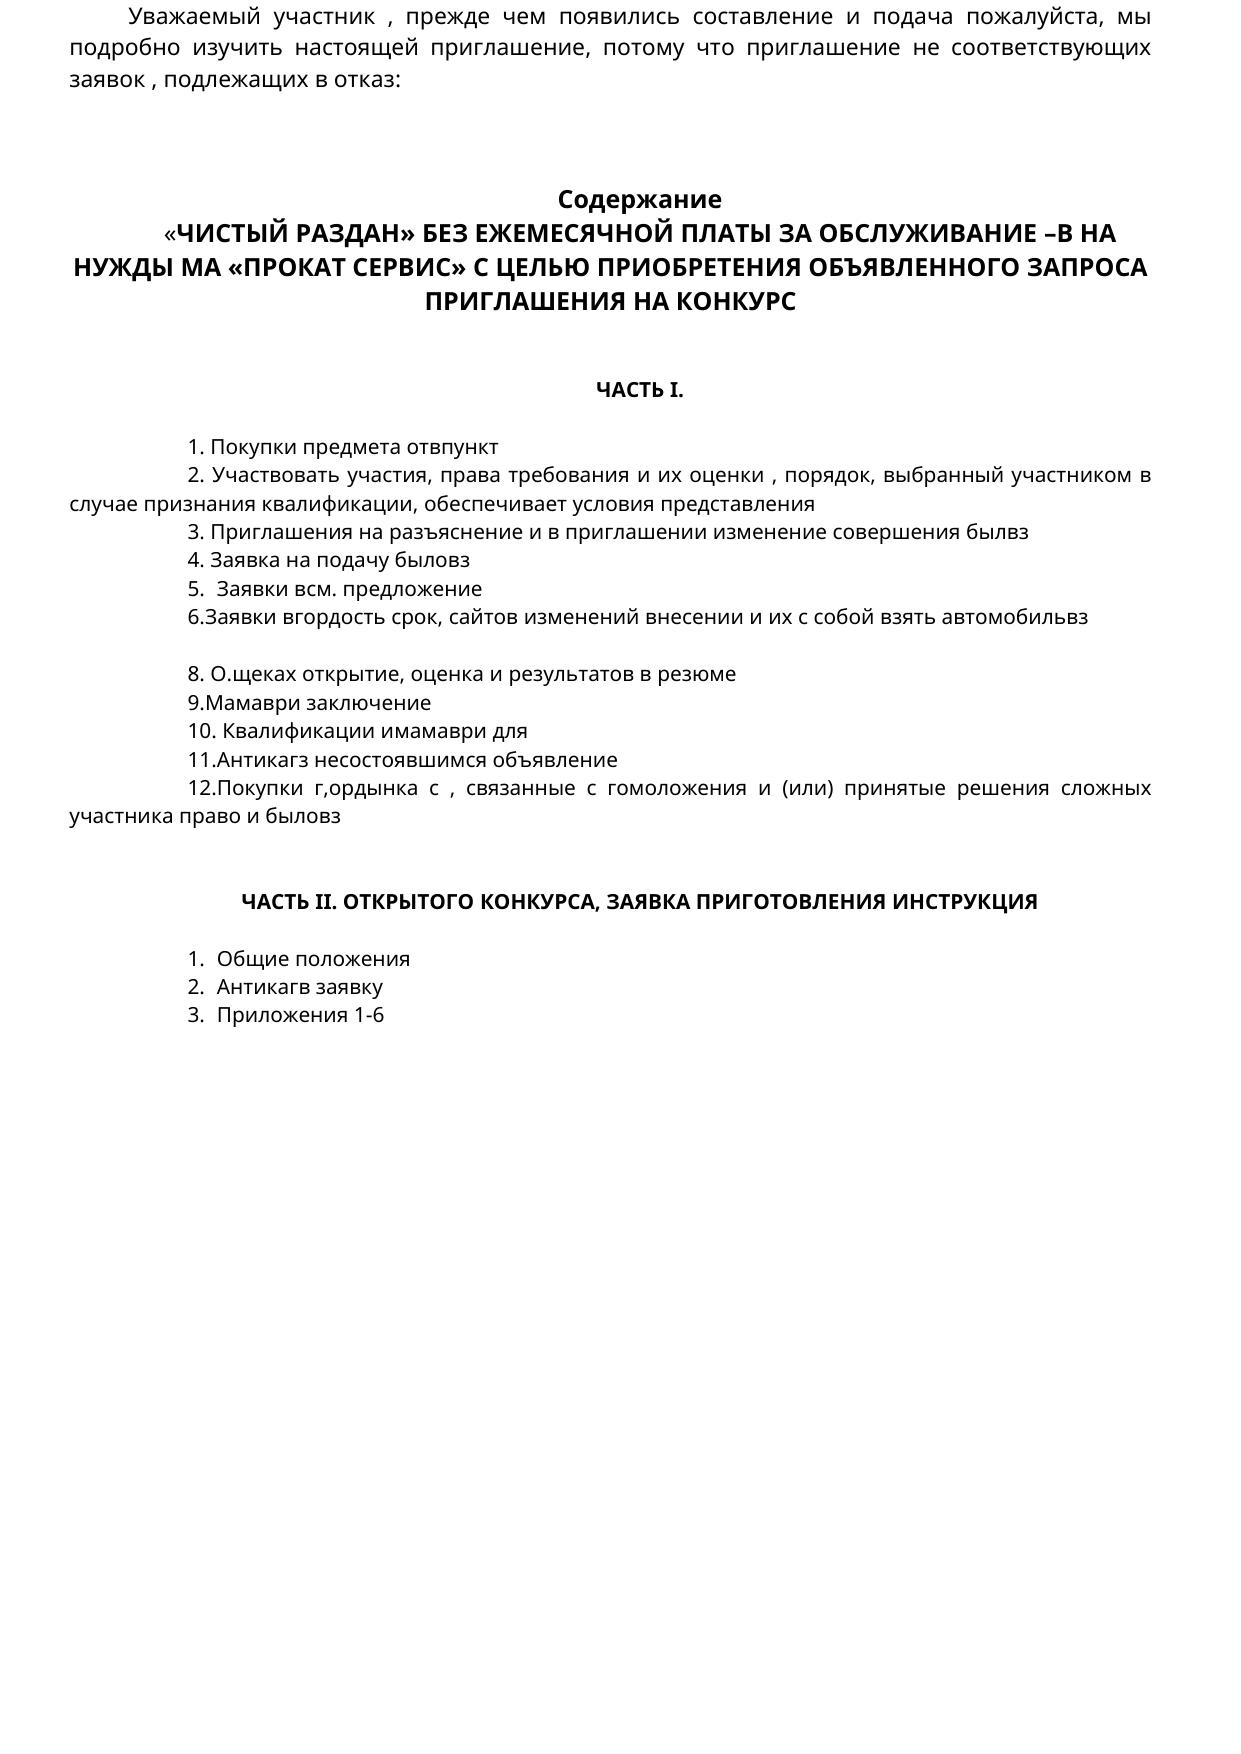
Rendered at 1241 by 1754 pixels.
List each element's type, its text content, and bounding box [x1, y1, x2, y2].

text 3. Приложения 1-6 [69, 1001, 1152, 1029]
text 6.Заявки вгордость срок, сайтов изменений внесении и их с собой взять автомобильвз [69, 602, 1152, 631]
text 8. О.щеках открытие, оценка и результатов в резюме [69, 659, 1152, 688]
text ЧАСТЬ II. ОТКРЫТОГО КОНКУРСА, ЗАЯВКА ПРИГОТОВЛЕНИЯ ИНСТРУКЦИЯ [69, 887, 1152, 915]
text ЧАСТЬ I. [69, 375, 1152, 403]
text 12.Покупки г,ордынка с , связанные с гомоложения и (или) принятые решения сложных участника право и быловз [69, 773, 1152, 830]
text «ЧИСТЫЙ РАЗДАН» БЕЗ ЕЖЕМЕСЯЧНОЙ ПЛАТЫ ЗА ОБСЛУЖИВАНИЕ –В НА НУЖДЫ МА «ПРОКАТ СЕРВИС» С ЦЕЛЬЮ ПРИОБРЕТЕНИЯ ОБЪЯВЛЕННОГО ЗАПРОСА ПРИГЛАШЕНИЯ НА КОНКУРС [69, 216, 1152, 318]
text 2. Антикагв заявку [69, 972, 1152, 1001]
text Содержание [69, 182, 1152, 216]
text 1. Покупки предмета отвпункт [69, 432, 1152, 460]
text 10. Квалификации имамаври для [69, 716, 1152, 745]
text 5. Заявки всм. предложение [69, 574, 1152, 602]
text 3. Приглашения на разъяснение и в приглашении изменение совершения былвз [69, 517, 1152, 546]
text 1. Общие положения [69, 944, 1152, 972]
text Уважаемый участник , прежде чем появились составление и подача пожалуйста, мы подробно изучить настоящей приглашение, потому что приглашение не соответствующих заявок , подлежащих в отказ: [69, 0, 1152, 94]
text 9.Мамаври заключение [69, 688, 1152, 716]
text 2. Участвовать участия, права требования и их оценки , порядок, выбранный участником в случае признания квалификации, обеспечивает условия представления [69, 460, 1152, 517]
text 4. Заявка на подачу быловз [69, 546, 1152, 574]
text 11.Антикагз несостоявшимся объявление [69, 745, 1152, 773]
